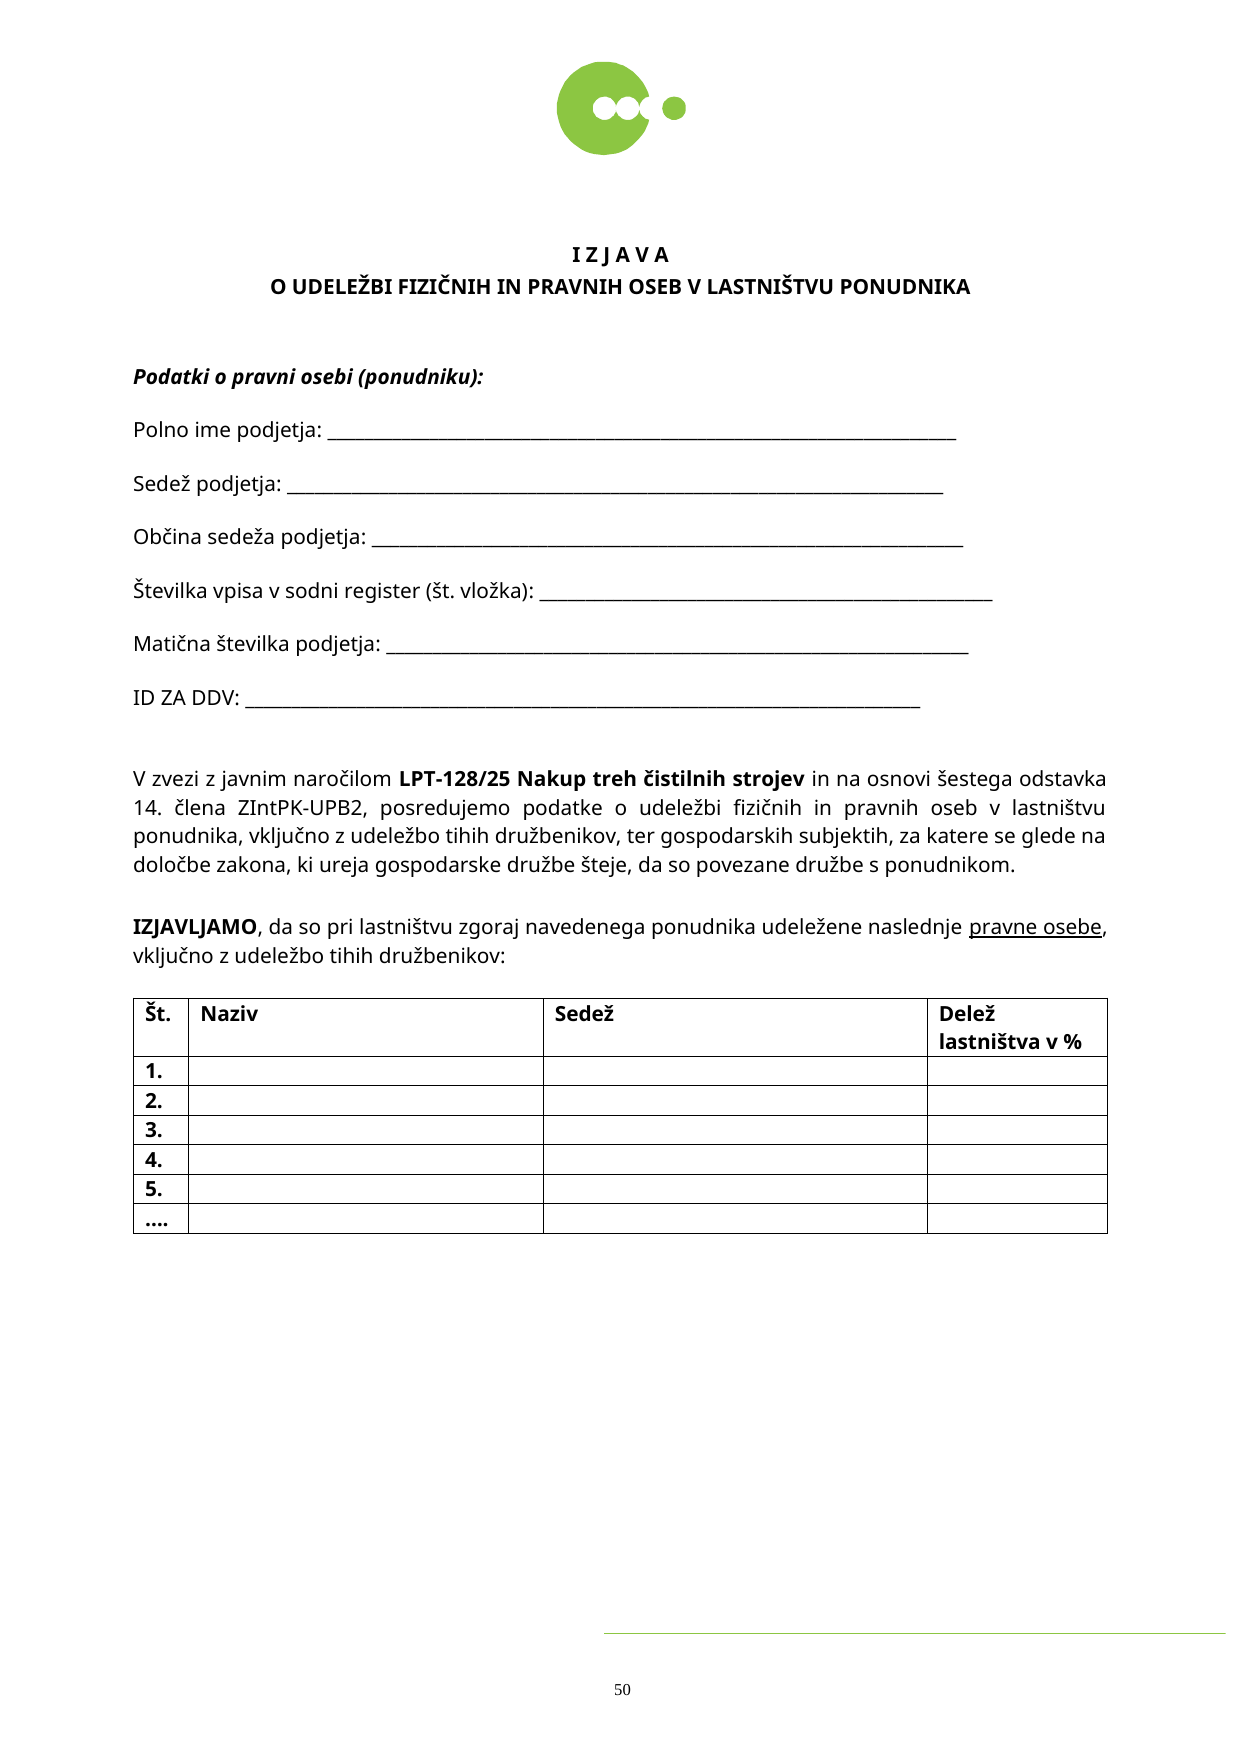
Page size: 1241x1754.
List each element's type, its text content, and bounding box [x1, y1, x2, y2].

table_cell [928, 1175, 1107, 1203]
table_cell [928, 1086, 1107, 1114]
table_cell [928, 1145, 1107, 1173]
table_cell [928, 1204, 1107, 1232]
table_header Delež lastništva v % [928, 999, 1107, 1056]
table_header Sedež [544, 999, 927, 1056]
table_cell [928, 1116, 1107, 1144]
table_header Naziv [189, 999, 543, 1056]
table_cell 5. [134, 1175, 188, 1203]
table_cell 1. [134, 1057, 188, 1085]
table_cell [544, 1145, 927, 1173]
text Številka vpisa v sodni register (št. vložka): _________________________________________________ [133, 576, 1107, 604]
text Občina sedeža podjetja: ________________________________________________________________ [133, 522, 1107, 551]
table_cell [189, 1145, 543, 1173]
table_cell [544, 1175, 927, 1203]
table_cell 4. [134, 1145, 188, 1173]
table_cell [189, 1116, 543, 1144]
text O UDELEŽBI FIZIČNIH IN PRAVNIH OSEB V LASTNIŠTVU PONUDNIKA [133, 272, 1107, 301]
table_cell [189, 1086, 543, 1114]
table_cell [544, 1057, 927, 1085]
table_header Št. [134, 999, 188, 1056]
table_cell [189, 1204, 543, 1232]
table_cell 3. [134, 1116, 188, 1144]
table_cell [544, 1204, 927, 1232]
table_cell 2. [134, 1086, 188, 1114]
text Sedež podjetja: _______________________________________________________________________ [133, 469, 1107, 497]
text IZJAVLJAMO, da so pri lastništvu zgoraj navedenega ponudnika udeležene naslednje pravne osebe, vključno z udeležbo tihih družbenikov: [133, 912, 1107, 969]
text I Z J A V A [133, 240, 1107, 268]
table_cell [544, 1116, 927, 1144]
text Matična številka podjetja: _______________________________________________________________ [133, 629, 1107, 658]
table_cell [189, 1057, 543, 1085]
table_cell [928, 1057, 1107, 1085]
table_cell [544, 1086, 927, 1114]
text Polno ime podjetja: ____________________________________________________________________ [133, 415, 1107, 444]
text ID ZA DDV: _________________________________________________________________________ [133, 683, 1107, 711]
table_cell …. [134, 1204, 188, 1232]
text V zvezi z javnim naročilom LPT-128/25 Nakup treh čistilnih strojev in na osnovi šestega odstavka 14. člena ZIntPK-UPB2, posredujemo podatke o udeležbi fizičnih in pravnih oseb v lastništvu ponudnika, vključno z udeležbo tihih družbenikov, ter gospodarskih subjektih, za katere se glede na določbe zakona, ki ureja gospodarske družbe šteje, da so povezane družbe s ponudnikom. [133, 764, 1107, 878]
text Podatki o pravni osebi (ponudniku): [133, 362, 1107, 390]
table_cell [189, 1175, 543, 1203]
